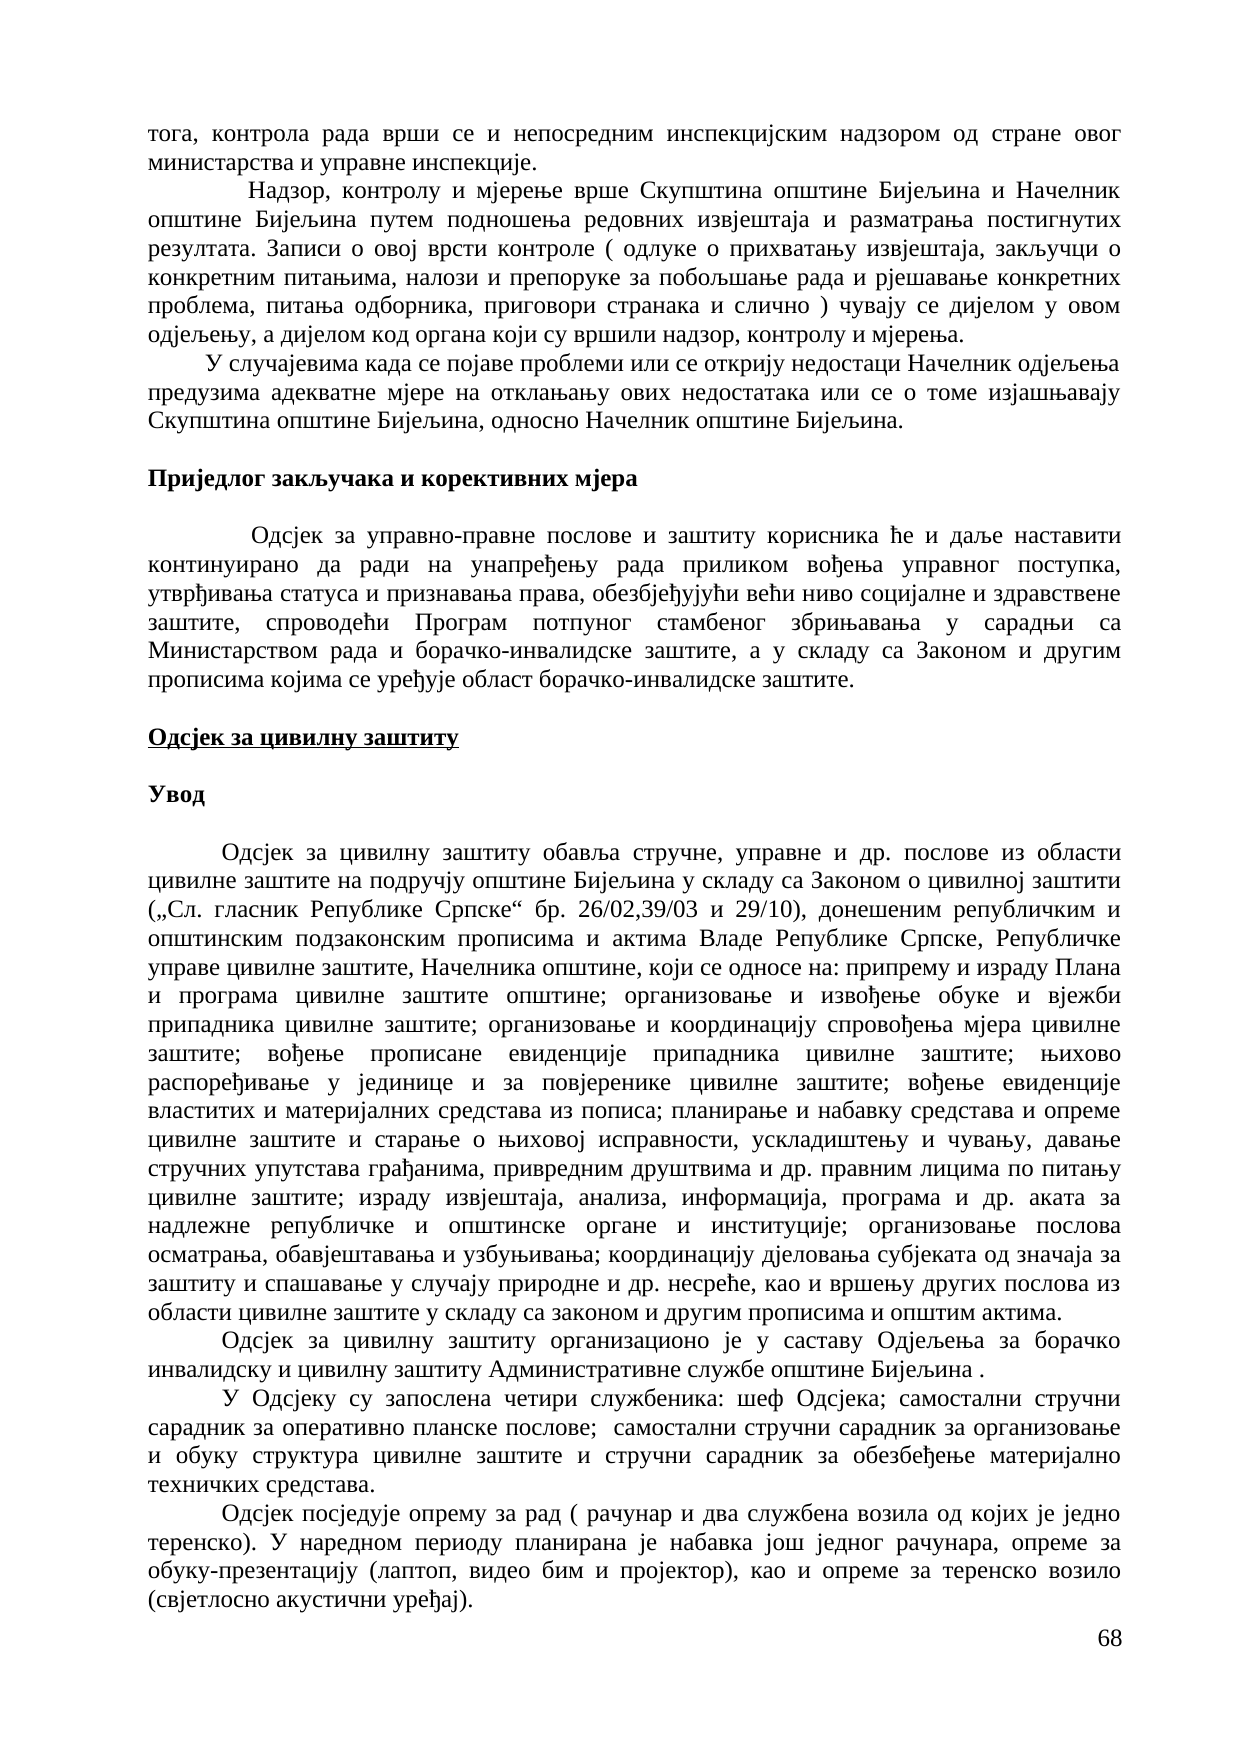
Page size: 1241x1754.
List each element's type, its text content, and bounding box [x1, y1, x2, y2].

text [148, 118, 1122, 176]
text У случајевима када се појаве проблеми или се открију недостаци Начелник одјељења предузима адекватне мјере на отклањању ових недостатака или се о томе изјашњавају Скупштина општине Бијељина, односно Начелник општине Бијељина. [148, 348, 1122, 434]
text Одсјек за управно-правне послове и заштиту корисника ће и даље наставити континуирано да ради на унапређењу рада приликом вођења управног поступка, утврђивања статуса и признавања права, обезбјеђујући већи ниво социјалне и здравствене заштите, спроводећи Програм потпуног стамбеног збрињавања у сарадњи са Министарством рада и борачко-инвалидске заштите, а у складу са Законом и другим прописима којима се уређује област борачко-инвалидске заштите. [148, 521, 1122, 693]
text Надзор, контролу и мјерење врше Скупштина општине Бијељина и Начелник општине Бијељина путем подношења редовних извјештаја и разматрања постигнутих резултата. Записи о овој врсти контроле ( одлуке о прихватању извјештаја, закључци о конкретним питањима, налози и препоруке за побољшање рада и рјешавање конкретних проблема, питања одборника, приговори странака и слично ) чувају се дијелом у овом одјељењу, а дијелом код органа који су вршили надзор, контролу и мјерења. [148, 176, 1122, 348]
text Увод [148, 779, 1122, 808]
text Одсјек за цивилну заштиту [148, 722, 1122, 751]
text У Одсјеку су запослена четири службеника: шеф Одсјека; самостални стручни сарадник за оперативно планске послове; самостални стручни сарадник за организовање и обуку структура цивилне заштите и стручни сарадник за обезбеђење материјално техничких средстава. [148, 1383, 1122, 1498]
text Приједлог закључака и корективних мјера [148, 463, 1122, 492]
text Одсјек за цивилну заштиту организационо је у саставу Одјељења за борачко инвалидску и цивилну заштиту Административне службе општине Бијељина . [148, 1326, 1122, 1383]
text Одсјек за цивилну заштиту обавља стручне, управне и др. послове из области цивилне заштите на подручју општине Бијељина у складу са Законом о цивилној заштити („Сл. гласник Републике Српске“ бр. 26/02,39/03 и 29/10), донешеним републичким и општинским подзаконским прописима и актима Владе Републике Српске, Републичке управе цивилне заштите, Начелника општине, који се односе на: припрему и израду Плана и програма цивилне заштите општине; организовање и извођење обуке и вјежби припадника цивилне заштите; организовање и координацију спровођења мјера цивилне заштите; вођење прописане евиденције припадника цивилне заштите; њихово распоређивање у јединице и за повјеренике цивилне заштите; вођење евиденције властитих и материјалних средстава из пописа; планирање и набавку средстава и опреме цивилне заштите и старање о њиховој исправности, ускладиштењу и чувању, давање стручних упутстава грађанима, привредним друштвима и др. правним лицима по питању цивилне заштите; израду извјештаја, анализа, информација, програма и др. аката за надлежне републичке и општинске органе и институције; организовање послова осматрања, обавјештавања и узбуњивања; координацију дјеловања субјеката од значаја за заштиту и спашавање у случају природне и др. несреће, као и вршењу других послова из области цивилне заштите у складу са законом и другим прописима и општим актима. [148, 837, 1122, 1326]
text Одсјек посједује опрему за рад ( рачунар и два службена возила од којих је једно теренско). У наредном периоду планирана је набавка још једног рачунара, опреме за обуку-презентацију (лаптоп, видео бим и пројектор), као и опреме за теренско возило (свјетлосно акустични уређај). [148, 1498, 1122, 1613]
